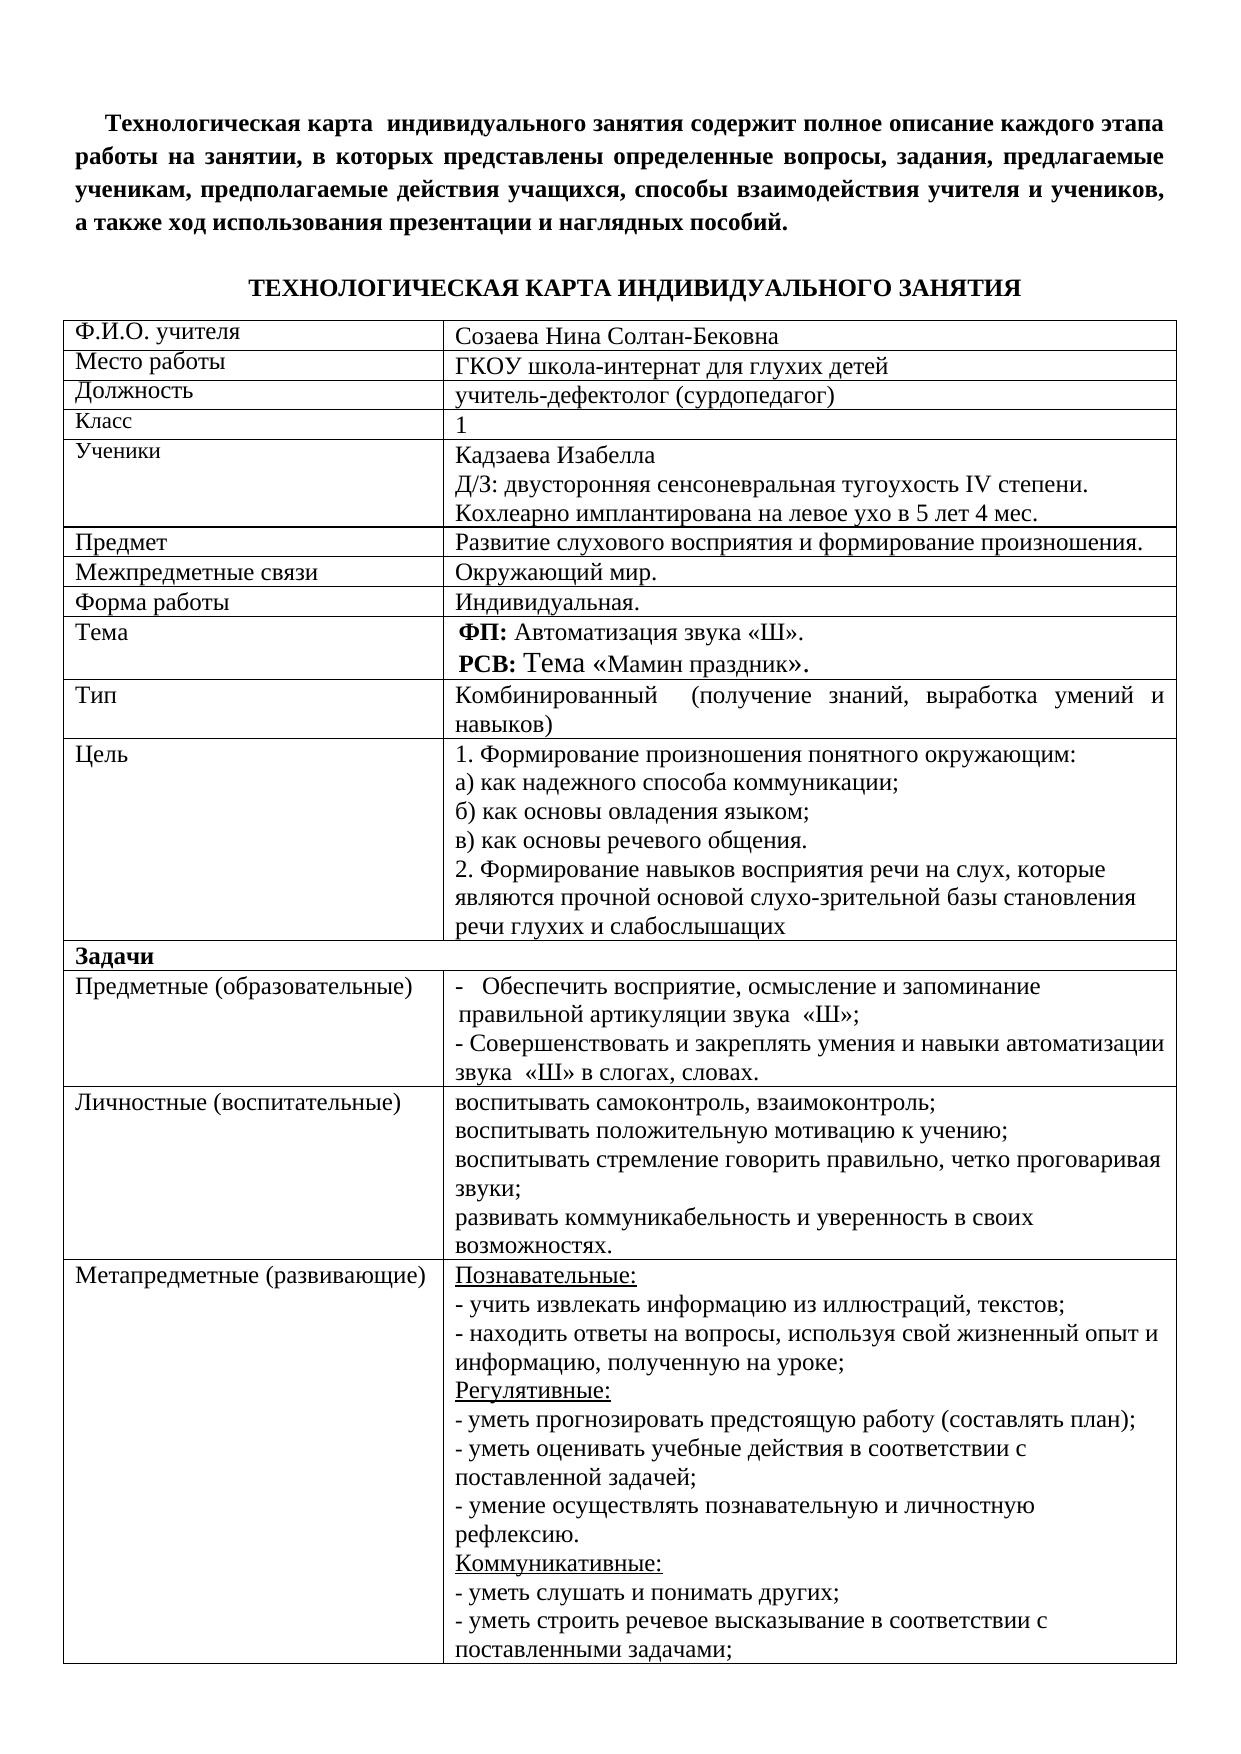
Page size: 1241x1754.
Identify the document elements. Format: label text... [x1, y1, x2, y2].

table_cell - Обеспечить восприятие, осмысление и запоминание правильной артикуляции звука «Ш»; - Совершенствовать и закреплять умения и навыки автоматизации звука «Ш» в слогах, словах. [444, 971, 1176, 1086]
table_cell Класс [64, 410, 443, 439]
text Технологическая карта индивидуального занятия содержит полное описание каждого этапа работы на занятии, в которых представлены определенные вопросы, задания, предлагаемые ученикам, предполагаемые действия учащихся, способы взаимодействия учителя и учеников, а также ход использования презентации и наглядных пособий. [75, 108, 1165, 141]
table_cell Окружающий мир. [444, 557, 1176, 586]
table_cell ГКОУ школа-интернат для глухих детей [444, 351, 1176, 379]
table_cell Тип [64, 680, 443, 738]
table_cell 1. Формирование произношения понятного окружающим: а) как надежного способа коммуникации; б) как основы овладения языком; в) как основы речевого общения. 2. Формирование навыков восприятия речи на слух, которые являются прочной основой слухо-зрительной базы становления речи глухих и слабослышащих [444, 739, 1176, 940]
table_cell Задачи [64, 941, 1176, 970]
table_cell Кадзаева Изабелла Д/З: двусторонняя сенсоневральная тугоухость IV степени. Кохлеарно имплантирована на левое ухо в 5 лет 4 мес. [444, 440, 1176, 526]
table_cell Место работы [64, 351, 443, 379]
table_cell Ученики [64, 440, 443, 526]
table_cell Должность [64, 381, 443, 409]
table_header Ф.И.О. учителя [64, 321, 443, 350]
table_cell Предмет [64, 528, 443, 556]
table_cell 1 [444, 410, 1176, 439]
table_header Созаева Нина Солтан-Бековна [444, 321, 1176, 350]
table_cell учитель-дефектолог (сурдопедагог) [444, 381, 1176, 409]
text ТЕХНОЛОГИЧЕСКАЯ КАРТА ИНДИВИДУАЛЬНОГО ЗАНЯТИЯ [75, 273, 1165, 302]
table_cell Индивидуальная. [444, 587, 1176, 616]
table_cell ФП: Автоматизация звука «Ш». РСВ: Тема «Мамин праздник». [444, 617, 1176, 679]
table_cell Комбинированный (получение знаний, выработка умений и навыков) [444, 680, 1176, 738]
table_cell Тема [64, 617, 443, 679]
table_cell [64, 1260, 443, 1663]
table_cell Развитие слухового восприятия и формирование произношения. [444, 528, 1176, 556]
table_cell Личностные (воспитательные) [64, 1087, 443, 1259]
text Технологическая карта индивидуального занятия содержит полное описание каждого этапа работы на занятии, в которых представлены определенные вопросы, задания, предлагаемые ученикам, предполагаемые действия учащихся, способы взаимодействия учителя и учеников, а также ход использования презентации и наглядных пособий. [75, 203, 1165, 236]
table_cell Цель [64, 739, 443, 940]
table_cell Форма работы [64, 587, 443, 616]
table_cell Межпредметные связи [64, 557, 443, 586]
table_cell воспитывать самоконтроль, взаимоконтроль; воспитывать положительную мотивацию к учению; воспитывать стремление говорить правильно, четко проговаривая звуки; развивать коммуникабельность и уверенность в своих возможностях. [444, 1087, 1176, 1259]
table_cell Предметные (образовательные) [64, 971, 443, 1086]
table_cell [444, 1260, 1176, 1663]
